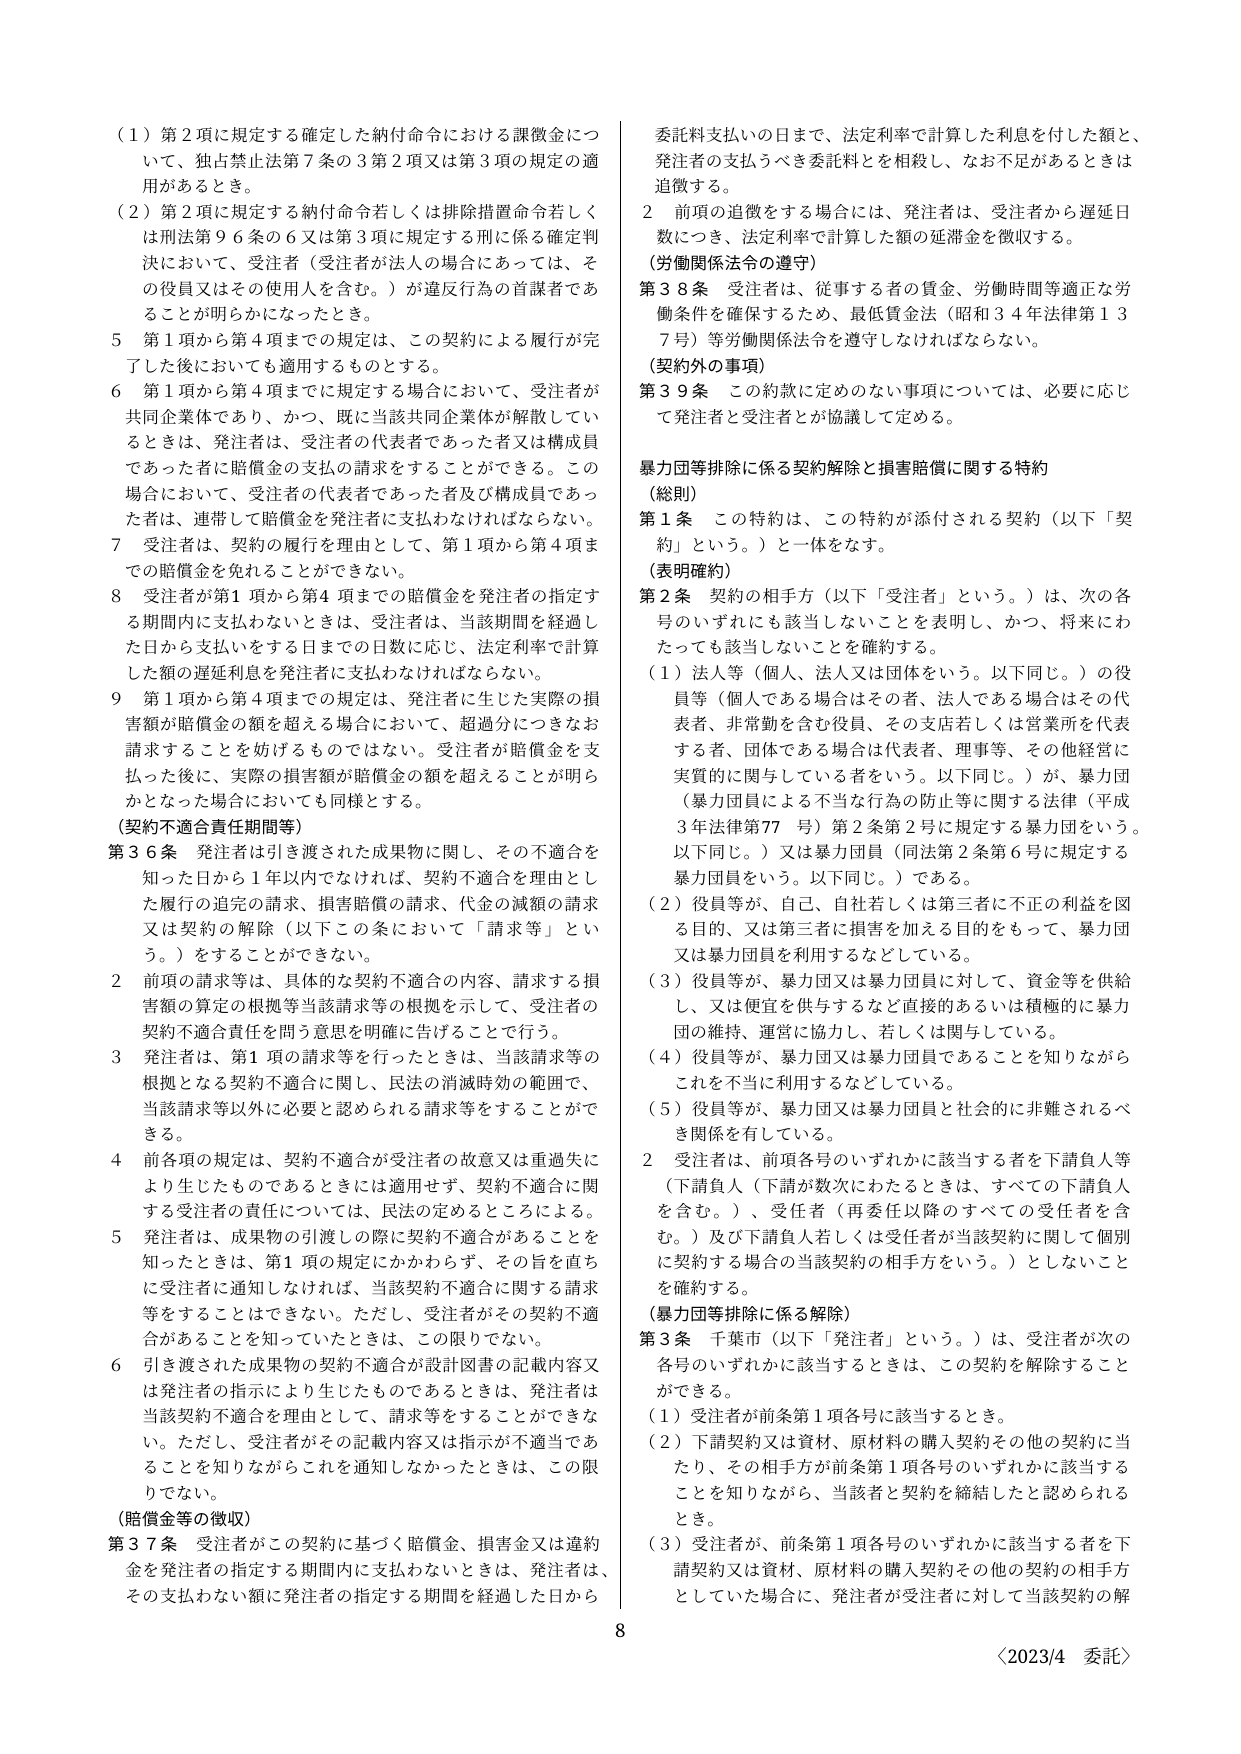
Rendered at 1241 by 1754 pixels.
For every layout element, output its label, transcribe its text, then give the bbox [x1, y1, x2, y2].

text ２ 前項の追徴をする場合には、発注者は、受注者から遅延日数につき、法定利率で計算した額の延滞金を徴収する。 [639, 198, 1133, 249]
text （賠償金等の徴収） [108, 1505, 601, 1531]
text （５）役員等が、暴力団又は暴力団員と社会的に非難されるべき関係を有している。 [639, 1095, 1133, 1146]
text （暴力団等排除に係る解除） [639, 1300, 1133, 1326]
text ２ 前項の請求等は、具体的な契約不適合の内容、請求する損害額の算定の根拠等当該請求等の根拠を示して、受注者の契約不適合責任を問う意思を明確に告げることで行う。 [108, 967, 601, 1044]
text 暴力団等排除に係る契約解除と損害賠償に関する特約 [639, 454, 1133, 480]
text （１）法人等（個人、法人又は団体をいう。以下同じ。）の役員等（個人である場合はその者、法人である場合はその代表者、非常勤を含む役員、その支店若しくは営業所を代表する者、団体である場合は代表者、理事等、その他経営に実質的に関与している者をいう。以下同じ。）が、暴力団（暴力団員による不当な行為の防止等に関する法律（平成３年法律第77号）第２条第２号に規定する暴力団をいう。以下同じ。）又は暴力団員（同法第２条第６号に規定する暴力団員をいう。以下同じ。）である。 [639, 659, 1133, 890]
text 第３８条 受注者は、従事する者の賃金、労働時間等適正な労働条件を確保するため、最低賃金法（昭和３４年法律第１３７号）等労働関係法令を遵守しなければならない。 [639, 275, 1133, 352]
text 第１条 この特約は、この特約が添付される契約（以下「契約」という。）と一体をなす。 [639, 506, 1133, 557]
text 第２条 契約の相手方（以下「受注者」という。）は、次の各号のいずれにも該当しないことを表明し、かつ、将来にわたっても該当しないことを確約する。 [639, 583, 1133, 659]
text ５ 発注者は、成果物の引渡しの際に契約不適合があることを知ったときは、第1項の規定にかかわらず、その旨を直ちに受注者に通知しなければ、当該契約不適合に関する請求等をすることはできない。ただし、受注者がその契約不適合があることを知っていたときは、この限りでない。 [108, 1223, 601, 1351]
text ８ 受注者が第1項から第4項までの賠償金を発注者の指定する期間内に支払わないときは、受注者は、当該期間を経過した日から支払いをする日までの日数に応じ、法定利率で計算した額の遅延利息を発注者に支払わなければならない。 [108, 583, 601, 685]
text （契約不適合責任期間等） [108, 813, 601, 839]
text ６ 引き渡された成果物の契約不適合が設計図書の記載内容又は発注者の指示により生じたものであるときは、発注者は当該契約不適合を理由として、請求等をすることができない。ただし、受注者がその記載内容又は指示が不適当であることを知りながらこれを通知しなかったときは、この限りでない。 [108, 1351, 601, 1505]
text ５ 第１項から第４項までの規定は、この契約による履行が完了した後においても適用するものとする。 [108, 326, 601, 378]
text （表明確約） [639, 557, 1133, 583]
text （２）役員等が、自己、自社若しくは第三者に不正の利益を図る目的、又は第三者に損害を加える目的をもって、暴力団又は暴力団員を利用するなどしている。 [639, 890, 1133, 967]
text （４）役員等が、暴力団又は暴力団員であることを知りながらこれを不当に利用するなどしている。 [639, 1044, 1133, 1095]
text 第３７条 受注者がこの契約に基づく賠償金、損害金又は違約金を発注者の指定する期間内に支払わないときは、発注者は、その支払わない額に発注者の指定する期間を経過した日から委託料支払いの日まで、法定利率で計算した利息を付した額と、発注者の支払うべき委託料とを相殺し、なお不足があるときは追徴する。 [108, 1531, 601, 1608]
text （１）受注者が前条第１項各号に該当するとき。 [639, 1403, 1133, 1428]
text （契約外の事項） [639, 352, 1133, 378]
text （総則） [639, 480, 1133, 506]
text 第３７条 受注者がこの契約に基づく賠償金、損害金又は違約金を発注者の指定する期間内に支払わないときは、発注者は、その支払わない額に発注者の指定する期間を経過した日から委託料支払いの日まで、法定利率で計算した利息を付した額と、発注者の支払うべき委託料とを相殺し、なお不足があるときは追徴する。 [639, 121, 1133, 198]
text ３ 発注者は、第1項の請求等を行ったときは、当該請求等の根拠となる契約不適合に関し、民法の消滅時効の範囲で、当該請求等以外に必要と認められる請求等をすることができる。 [108, 1044, 601, 1146]
text （労働関係法令の遵守） [639, 249, 1133, 275]
text 第３９条 この約款に定めのない事項については、必要に応じて発注者と受注者とが協議して定める。 [639, 378, 1133, 429]
text ４ 前各項の規定は、契約不適合が受注者の故意又は重過失により生じたものであるときには適用せず、契約不適合に関する受注者の責任については、民法の定めるところによる。 [108, 1146, 601, 1223]
text ２ 受注者は、前項各号のいずれかに該当する者を下請負人等（下請負人（下請が数次にわたるときは、すべての下請負人を含む。）、受任者（再委任以降のすべての受任者を含む。）及び下請負人若しくは受任者が当該契約に関して個別に契約する場合の当該契約の相手方をいう。）としないことを確約する。 [639, 1146, 1133, 1300]
text ９ 第１項から第４項までの規定は、発注者に生じた実際の損害額が賠償金の額を超える場合において、超過分につきなお請求することを妨げるものではない。受注者が賠償金を支払った後に、実際の損害額が賠償金の額を超えることが明らかとなった場合においても同様とする。 [108, 685, 601, 813]
text （２）第２項に規定する納付命令若しくは排除措置命令若しくは刑法第９６条の６又は第３項に規定する刑に係る確定判決において、受注者（受注者が法人の場合にあっては、その役員又はその使用人を含む。）が違反行為の首謀者であることが明らかになったとき。 [108, 198, 601, 326]
text 第３条 千葉市（以下「発注者」という。）は、受注者が次の各号のいずれかに該当するときは、この契約を解除することができる。 [639, 1326, 1133, 1403]
text （３）役員等が、暴力団又は暴力団員に対して、資金等を供給し、又は便宜を供与するなど直接的あるいは積極的に暴力団の維持、運営に協力し、若しくは関与している。 [639, 967, 1133, 1044]
text （３）受注者が、前条第１項各号のいずれかに該当する者を下請契約又は資材、原材料の購入契約その他の契約の相手方としていた場合に、発注者が受注者に対して当該契約の解除を求め、受注者がこれに従わなかったとき。 [639, 1531, 1133, 1608]
text 第３６条 発注者は引き渡された成果物に関し、その不適合を知った日から１年以内でなければ、契約不適合を理由とした履行の追完の請求、損害賠償の請求、代金の減額の請求又は契約の解除（以下この条において「請求等」という。）をすることができない。 [108, 839, 601, 967]
text （２）下請契約又は資材、原材料の購入契約その他の契約に当たり、その相手方が前条第１項各号のいずれかに該当することを知りながら、当該者と契約を締結したと認められるとき。 [639, 1428, 1133, 1531]
text ７ 受注者は、契約の履行を理由として、第１項から第４項までの賠償金を免れることができない。 [108, 531, 601, 583]
text （１）第２項に規定する確定した納付命令における課徴金について、独占禁止法第７条の３第２項又は第３項の規定の適用があるとき。 [108, 121, 601, 198]
text ６ 第１項から第４項までに規定する場合において、受注者が共同企業体であり、かつ、既に当該共同企業体が解散しているときは、発注者は、受注者の代表者であった者又は構成員であった者に賠償金の支払の請求をすることができる。この場合において、受注者の代表者であった者及び構成員であった者は、連帯して賠償金を発注者に支払わなければならない。 [108, 378, 601, 531]
